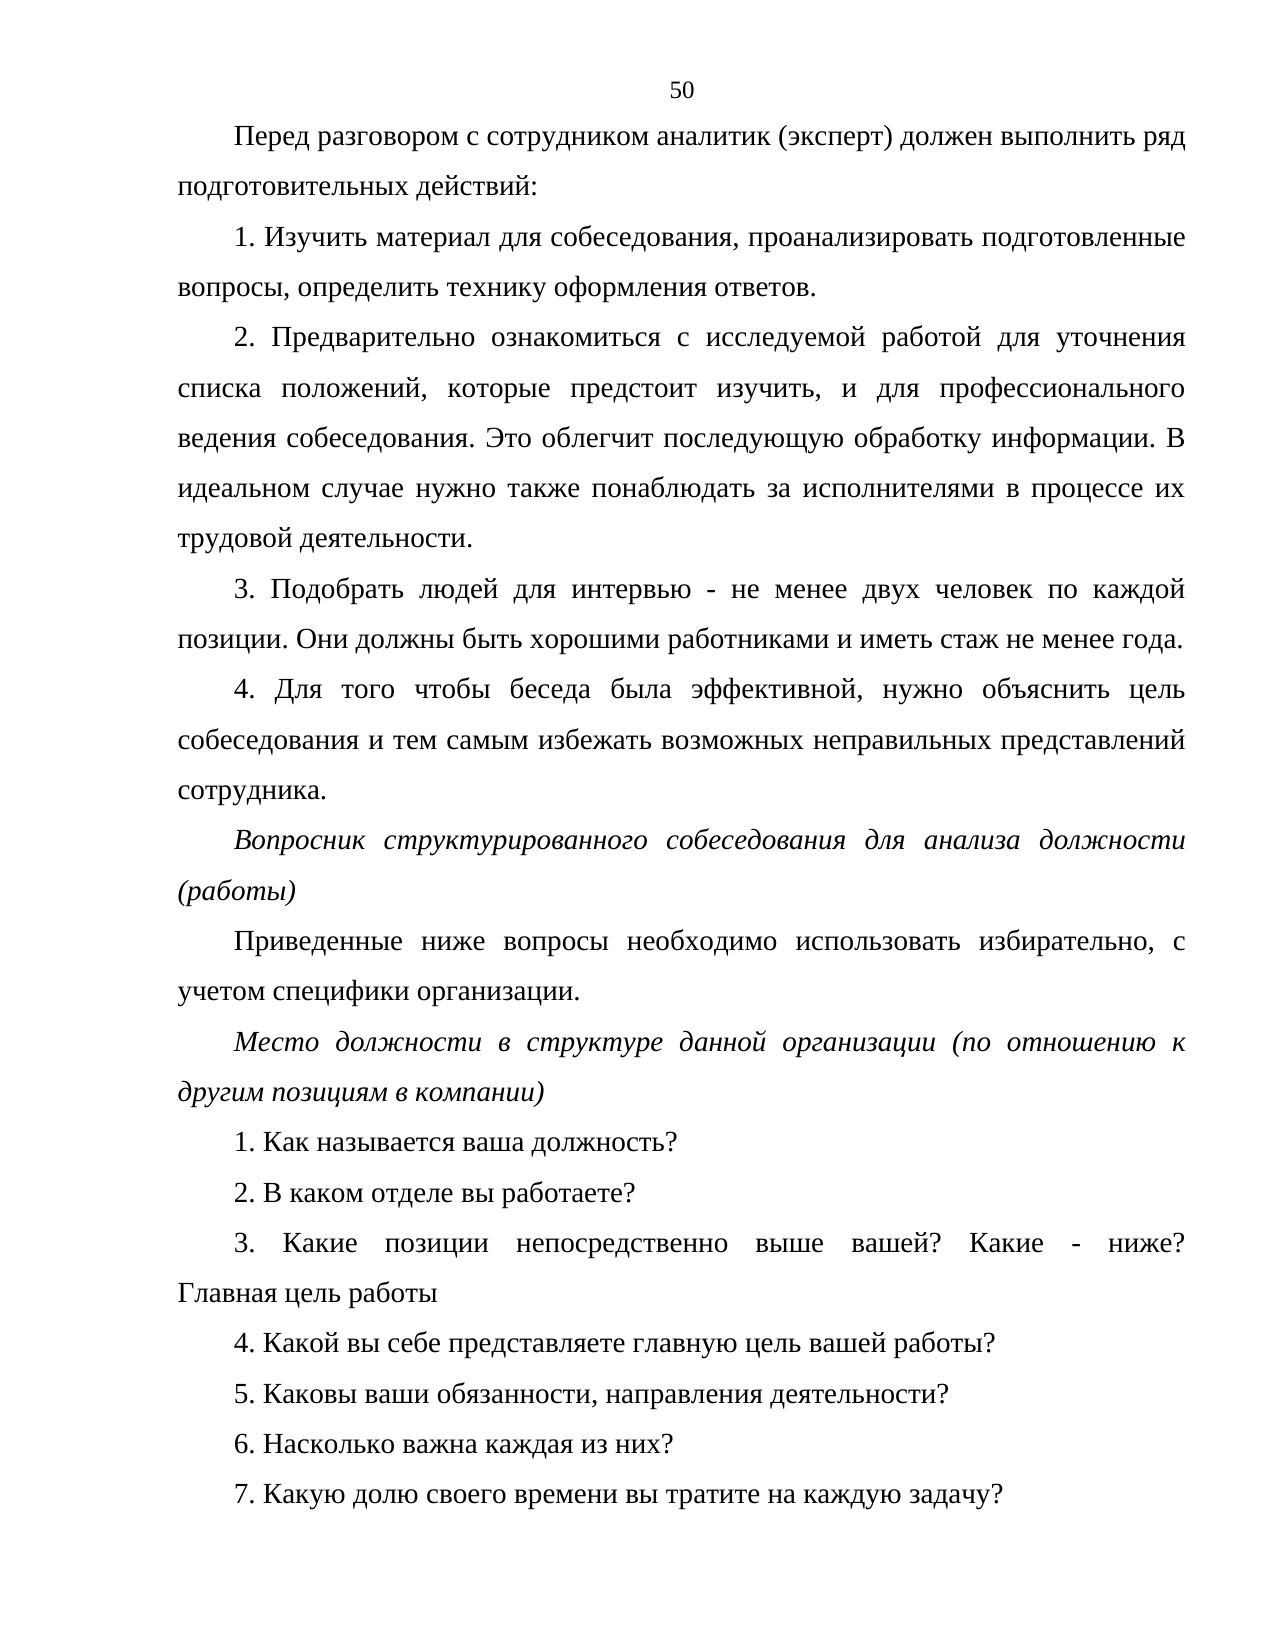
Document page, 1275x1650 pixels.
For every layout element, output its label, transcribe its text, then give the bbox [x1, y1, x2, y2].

text 1. Как называется ваша должность? [177, 1124, 1186, 1158]
text Приведенные ниже вопросы необходимо использовать избирательно, с учетом специфики организации. [177, 923, 1186, 1007]
text 5. Каковы ваши обязанности, направления деятельности? [177, 1376, 1186, 1409]
text 4. Какой вы себе представляете главную цель вашей работы? [177, 1326, 1186, 1359]
text 2. В каком отделе вы работаете? [177, 1175, 1186, 1208]
text 6. Насколько важна каждая из них? [177, 1426, 1186, 1460]
text Место должности в структуре данной организации (по отношению к другим позициям в компании) [177, 1024, 1186, 1108]
text 3. Подобрать людей для интервью - не менее двух человек по каждой позиции. Они должны быть хорошими работниками и иметь стаж не менее года. [177, 571, 1186, 655]
text Перед разговором с сотрудником аналитик (эксперт) должен выполнить ряд подготовительных действий: [177, 118, 1186, 202]
text 2. Предварительно ознакомиться с исследуемой работой для уточнения списка положений, которые предстоит изучить, и для профессионального ведения собеседования. Это облегчит последующую обработку информации. В идеальном случае нужно также понаблюдать за исполнителями в процессе их трудовой деятельности. [177, 319, 1186, 554]
text Вопросник структурированного собеседования для анализа должности (работы) [177, 822, 1186, 906]
text 3. Какие позиции непосредственно выше вашей? Какие - ниже? Главная цель работы [177, 1225, 1186, 1309]
text 1. Изучить материал для собеседования, проанализировать подготовленные вопросы, определить технику оформления ответов. [177, 219, 1186, 303]
text 7. Какую долю своего времени вы тратите на каждую задачу? [177, 1477, 1186, 1510]
text 4. Для того чтобы беседа была эффективной, нужно объяснить цель собеседования и тем самым избежать возможных неправильных представлений сотрудника. [177, 672, 1186, 806]
